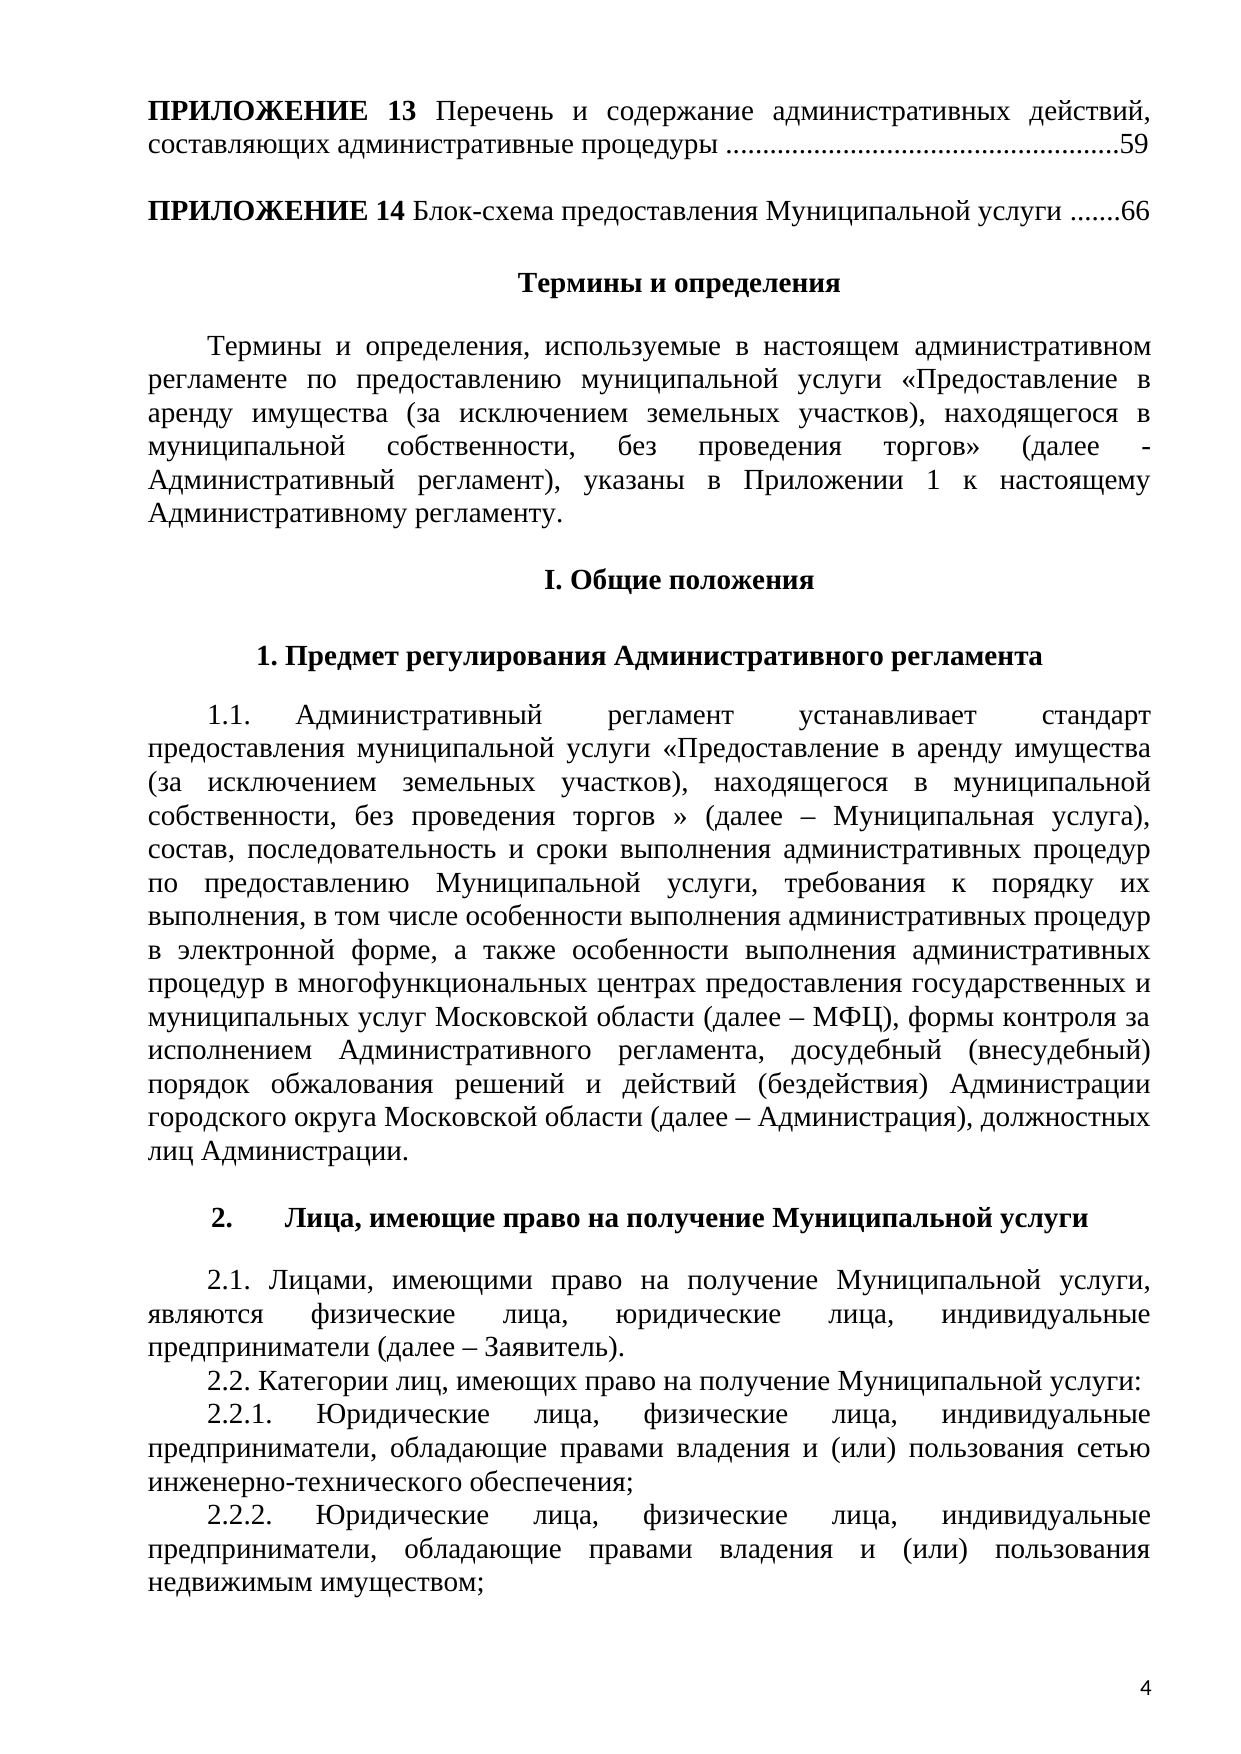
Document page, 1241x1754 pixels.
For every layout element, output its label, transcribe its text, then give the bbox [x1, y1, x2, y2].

list 2.1. Лицами, имеющими право на получение Муниципальной услуги, являются физические лица, юридические лица, индивидуальные предприниматели (далее – Заявитель). [148, 1262, 1152, 1363]
text Административный регламент устанавливает стандарт предоставления муниципальной услуги «Предоставление в аренду имущества (за исключением земельных участков), находящегося в муниципальной собственности, без проведения торгов » (далее – Муниципальная услуга), состав, последовательность и сроки выполнения административных процедур по предоставлению Муниципальной услуги, требования к порядку их выполнения, в том числе особенности выполнения административных процедур в электронной форме, а также особенности выполнения административных процедур в многофункциональных центрах предоставления государственных и муниципальных услуг Московской области (далее – МФЦ), формы контроля за исполнением Административного регламента, досудебный (внесудебный) порядок обжалования решений и действий (бездействия) Администрации городского округа Московской области (далее – Администрация), должностных лиц Администрации. [148, 697, 1152, 1167]
text Лица, имеющие право на получение Муниципальной услуги [148, 1200, 1152, 1234]
text ПРИЛОЖЕНИЕ 13 Перечень и содержание административных действий, составляющих административные процедуры ......................................................59 [148, 93, 1152, 160]
list Термины и определения, используемые в настоящем административном регламенте по предоставлению муниципальной услуги «Предоставление в аренду имущества (за исключением земельных участков), находящегося в муниципальной собственности, без проведения торгов» (далее - Административный регламент), указаны в Приложении 1 к настоящему Административному регламенту. [148, 328, 1152, 529]
text ПРИЛОЖЕНИЕ 14 Блок-схема предоставления Муниципальной услуги .......66 [148, 193, 1152, 227]
text I. Общие положения [148, 562, 1152, 596]
list 1. Предмет регулирования Административного регламента [148, 638, 1152, 672]
text 2.2.1. Юридические лица, физические лица, индивидуальные предприниматели, обладающие правами владения и (или) пользования сетью инженерно-технического обеспечения; [148, 1397, 1152, 1497]
list Термины и определения [148, 265, 1152, 299]
text 2.2.2. Юридические лица, физические лица, индивидуальные предприниматели, обладающие правами владения и (или) пользования недвижимым имуществом; [148, 1497, 1152, 1598]
list 2.2. Категории лиц, имеющих право на получение Муниципальной услуги: [207, 1363, 1152, 1397]
